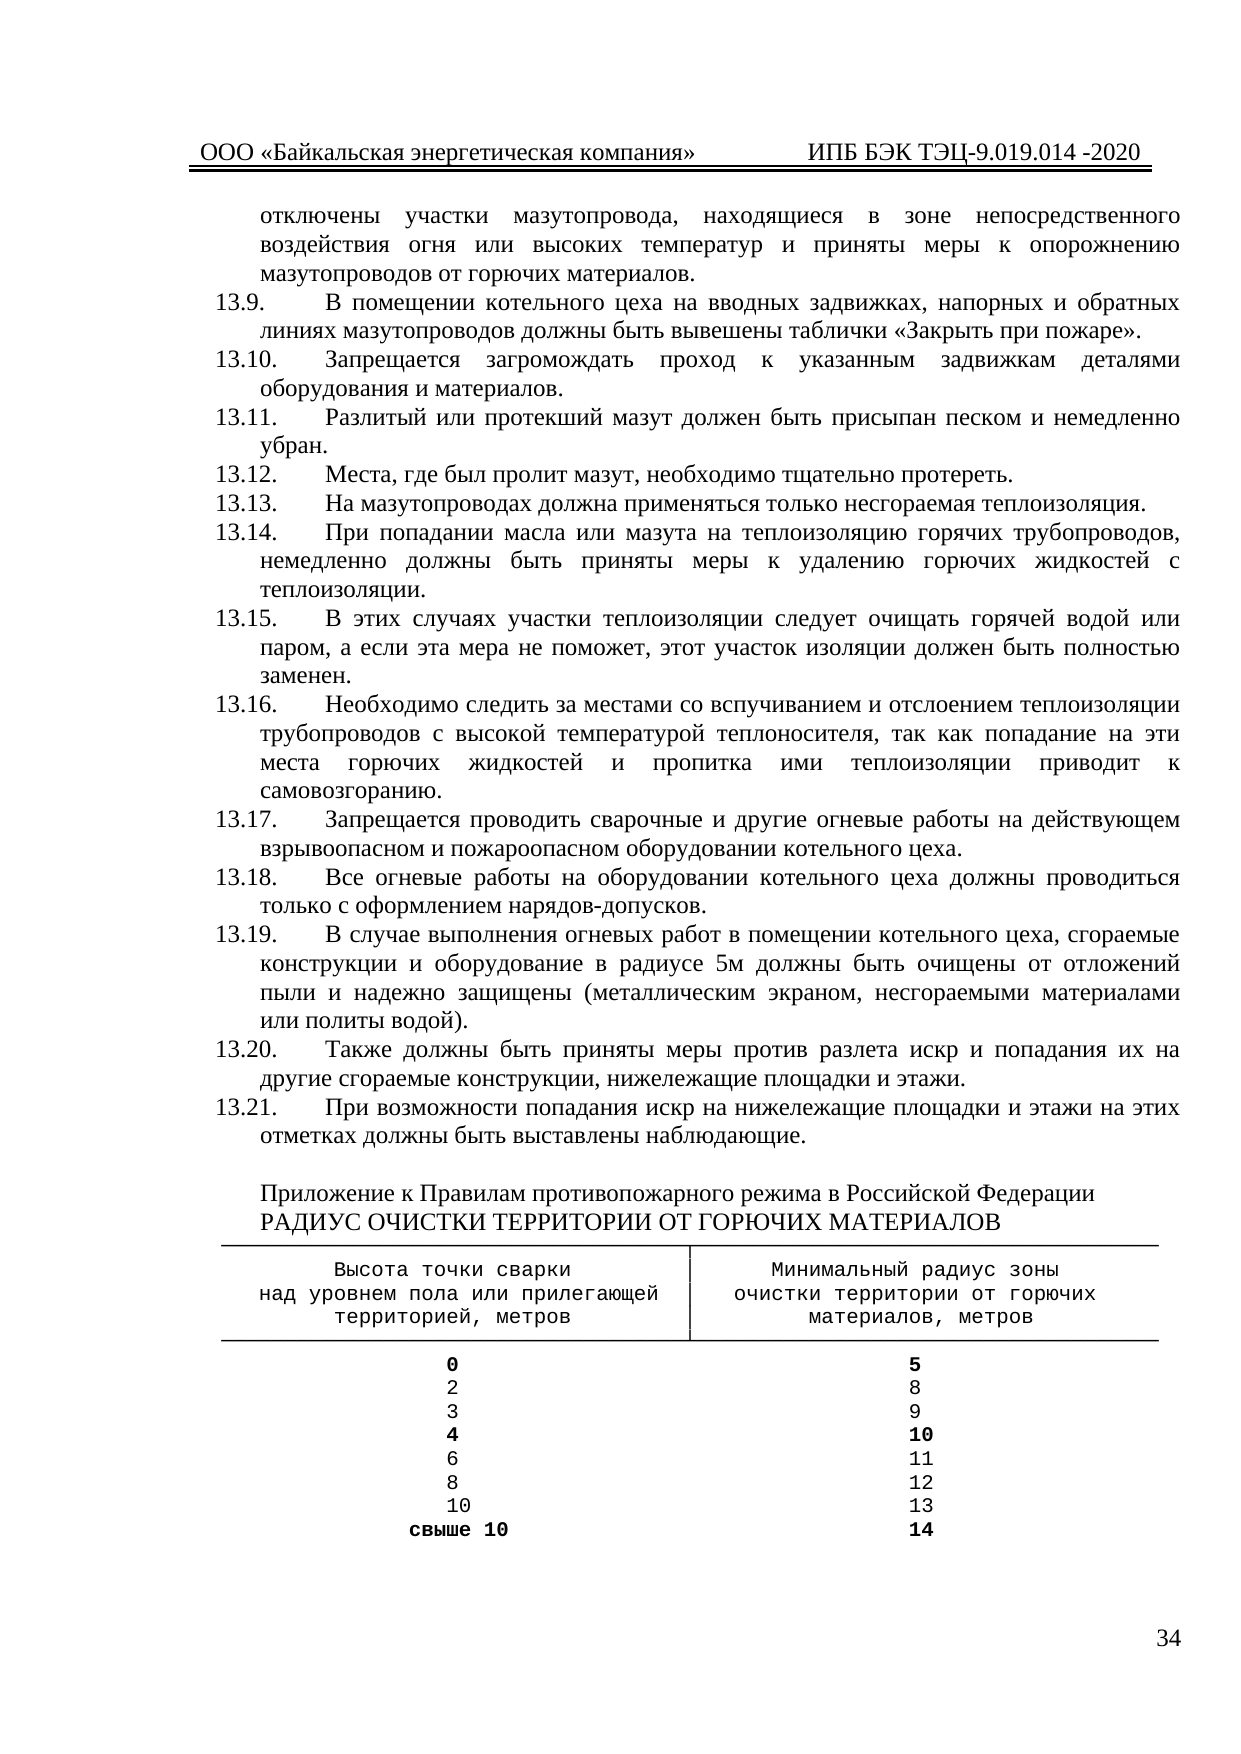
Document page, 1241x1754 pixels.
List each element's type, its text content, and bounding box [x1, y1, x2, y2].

list Приложение к Правилам противопожарного режима в Российской Федерации [260, 1178, 1181, 1207]
text территорией, метров │ материалов, метров [221, 1306, 1181, 1330]
text 10 13 [221, 1495, 1181, 1519]
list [215, 200, 1181, 287]
list Запрещается проводить сварочные и другие огневые работы на действующем взрывоопасном и пожароопасном оборудовании котельного цеха. [215, 804, 1181, 862]
list Все огневые работы на оборудовании котельного цеха должны проводиться только с оформлением нарядов-допусков. [215, 862, 1181, 919]
text 6 11 [221, 1448, 1181, 1472]
list Необходимо следить за местами со вспучиванием и отслоением теплоизоляции трубопроводов с высокой температурой теплоносителя, так как попадание на эти места горючих жидкостей и пропитка ими теплоизоляции приводит к самовозгоранию. [215, 689, 1181, 804]
list При попадании масла или мазута на теплоизоляцию горячих трубопроводов, немедленно должны быть приняты меры к удалению горючих жидкостей с теплоизоляции. [215, 517, 1181, 603]
text над уровнем пола или прилегающей │ очистки территории от горючих [221, 1283, 689, 1306]
list При возможности попадания искр на нижележащие площадки и этажи на этих отметках должны быть выставлены наблюдающие. [215, 1092, 1181, 1149]
list РАДИУС ОЧИСТКИ ТЕРРИТОРИИ ОТ ГОРЮЧИХ МАТЕРИАЛОВ [260, 1207, 1181, 1235]
text 3 9 [221, 1401, 1181, 1424]
list Места, где был пролит мазут, необходимо тщательно протереть. [215, 459, 1181, 488]
text 8 12 [221, 1472, 1181, 1495]
list В помещении котельного цеха на вводных задвижках, напорных и обратных линиях мазутопроводов должны быть вывешены таблички «Закрыть при пожаре». [215, 287, 1181, 344]
text ─────────────────────────────────────┬───────────────────────────────────── [221, 1235, 1181, 1259]
text 0 5 [221, 1353, 1181, 1377]
list Также должны быть приняты меры против разлета искр и попадания их на другие сгораемые конструкции, нижележащие площадки и этажи. [215, 1034, 1181, 1092]
list Разлитый или протекший мазут должен быть присыпан песком и немедленно убран. [215, 402, 1181, 459]
text над уровнем пола или прилегающей │ очистки территории от горючих [690, 1283, 1181, 1306]
text 4 10 [221, 1424, 1181, 1448]
list Запрещается загромождать проход к указанным задвижкам деталями оборудования и материалов. [215, 344, 1181, 402]
list На мазутопроводах должна применяться только несгораемая теплоизоляция. [215, 488, 1181, 517]
text Высота точки сварки │ Минимальный радиус зоны [221, 1259, 1181, 1283]
list В этих случаях участки теплоизоляции следует очищать горячей водой или паром, а если эта мера не поможет, этот участок изоляции должен быть полностью заменен. [215, 603, 1181, 689]
text свыше 10 14 [221, 1519, 1181, 1543]
text 2 8 [221, 1377, 1181, 1401]
text ─────────────────────────────────────┴───────────────────────────────────── [221, 1330, 1181, 1353]
list В случае выполнения огневых работ в помещении котельного цеха, сгораемые конструкции и оборудование в радиусе 5м должны быть очищены от отложений пыли и надежно защищены (металлическим экраном, несгораемыми материалами или политы водой). [215, 919, 1181, 1034]
